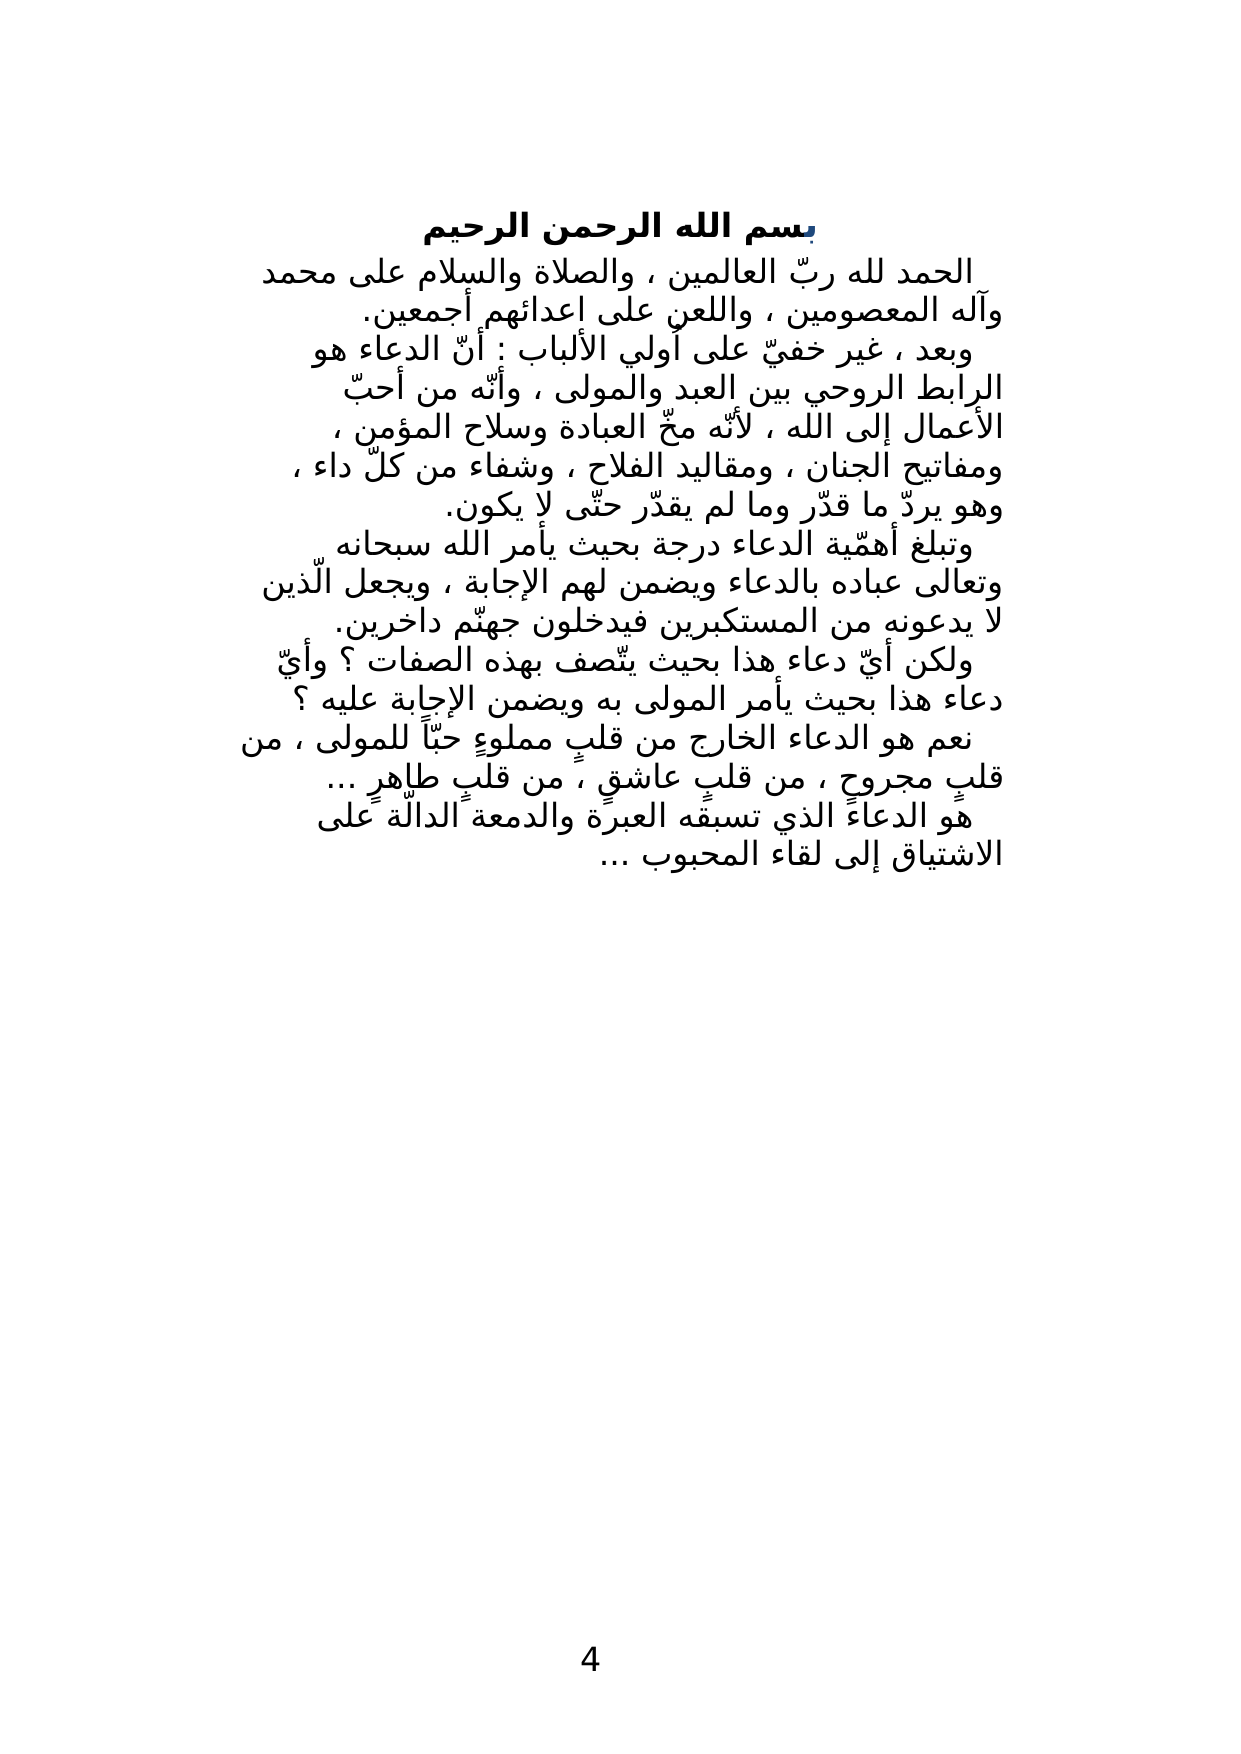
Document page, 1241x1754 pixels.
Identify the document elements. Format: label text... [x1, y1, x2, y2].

text ولكن أيّ دعاء هذا بحيث يتّصف بهذه الصفات ؟ وأيّ دعاء هذا بحيث يأمر المولى به ويضمن الإجابة عليه ؟ [236, 641, 1004, 718]
text وتبلغ أهمّية الدعاء درجة بحيث يأمر الله سبحانه وتعالى عباده بالدعاء ويضمن لهم الإجابة ، ويجعل الّذين لا يدعونه من المستكبرين فيدخلون جهنّم داخرين. [236, 524, 1004, 641]
text هو الدعاء الذي تسبقه العبرة والدمعة الدالّة على الاشتياق إلى لقاء المحبوب ... [236, 796, 1004, 874]
text بسم الله الرحمن الرحيم [236, 202, 1004, 246]
text وبعد ، غير خفيّ على اُولي الألباب : أنّ الدعاء هو الرابط الروحي بين العبد والمولى ، وأنّه من أحبّ الأعمال إلى الله ، لأنّه مخّ العبادة وسلاح المؤمن ، ومفاتيح الجنان ، ومقاليد الفلاح ، وشفاء من كلّ داء ، وهو يردّ ما قدّر وما لم يقدّر حتّى لا يكون. [236, 330, 1004, 524]
text الحمد لله ربّ العالمين ، والصلاة والسلام على محمد وآله المعصومين ، واللعن على اعدائهم أجمعين. [236, 252, 1004, 330]
text نعم هو الدعاء الخارج من قلبٍ مملوءٍ حبّاً للمولى ، من قلبٍ مجروحٍ ، من قلبٍ عاشقٍ ، من قلبٍ طاهرٍ ... [236, 718, 1004, 796]
